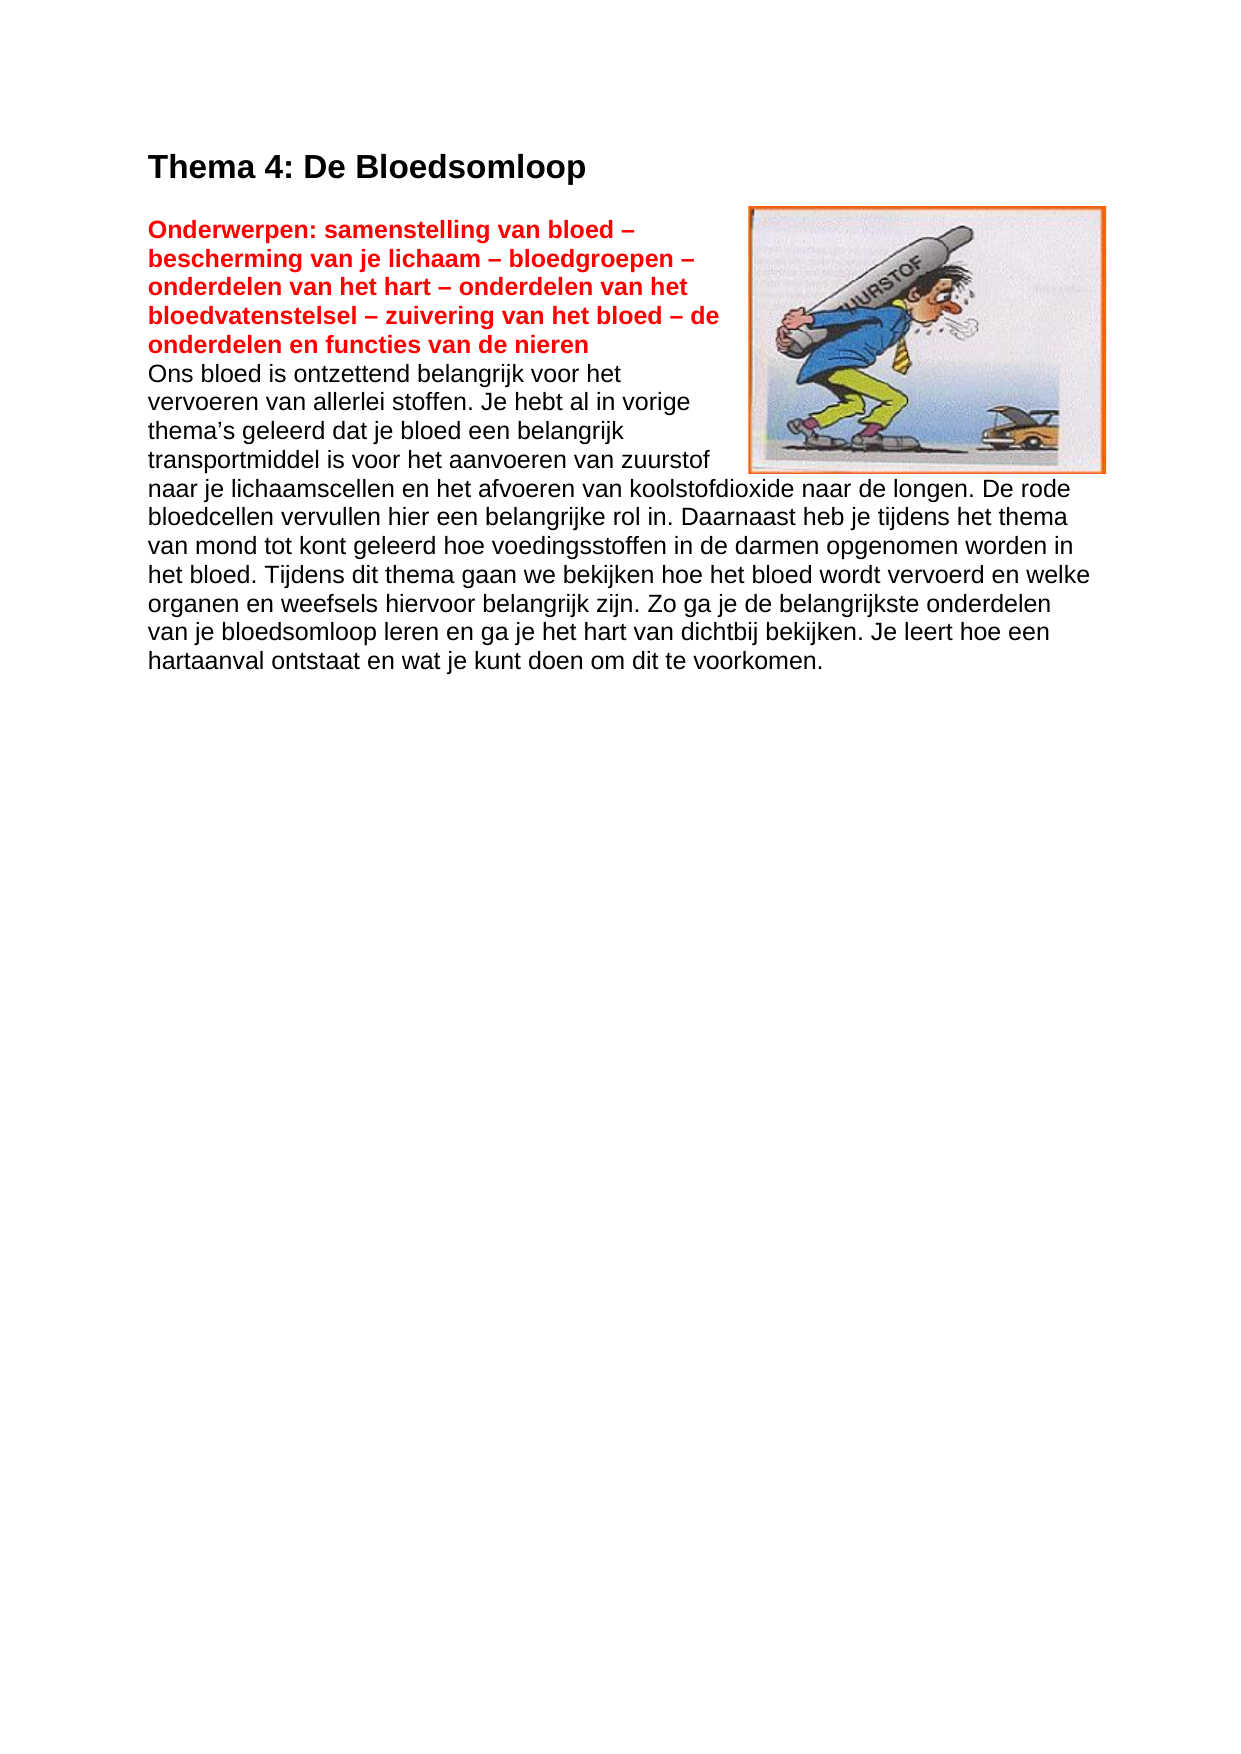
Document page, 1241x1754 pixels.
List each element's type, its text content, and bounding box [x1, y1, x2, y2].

text Ons bloed is ontzettend belangrijk voor het vervoeren van allerlei stoffen. Je hebt al in vorige thema’s geleerd dat je bloed een belangrijk transportmiddel is voor het aanvoeren van zuurstof naar je lichaamscellen en het afvoeren van koolstofdioxide naar de longen. De rode bloedcellen vervullen hier een belangrijke rol in. Daarnaast heb je tijdens het thema van mond tot kont geleerd hoe voedingsstoffen in de darmen opgenomen worden in het bloed. Tijdens dit thema gaan we bekijken hoe het bloed wordt vervoerd en welke organen en weefsels hiervoor belangrijk zijn. Zo ga je de belangrijkste onderdelen van je bloedsomloop leren en ga je het hart van dichtbij bekijken. Je leert hoe een hartaanval ontstaat en wat je kunt doen om dit te voorkomen. [148, 358, 1093, 675]
text Onderwerpen: samenstelling van bloed – bescherming van je lichaam – bloedgroepen – onderdelen van het hart – onderdelen van het bloedvatenstelsel – zuivering van het bloed – de onderdelen en functies van de nieren [148, 215, 746, 358]
text Thema 4: De Bloedsomloop [148, 148, 1093, 186]
picture [746, 206, 1105, 471]
